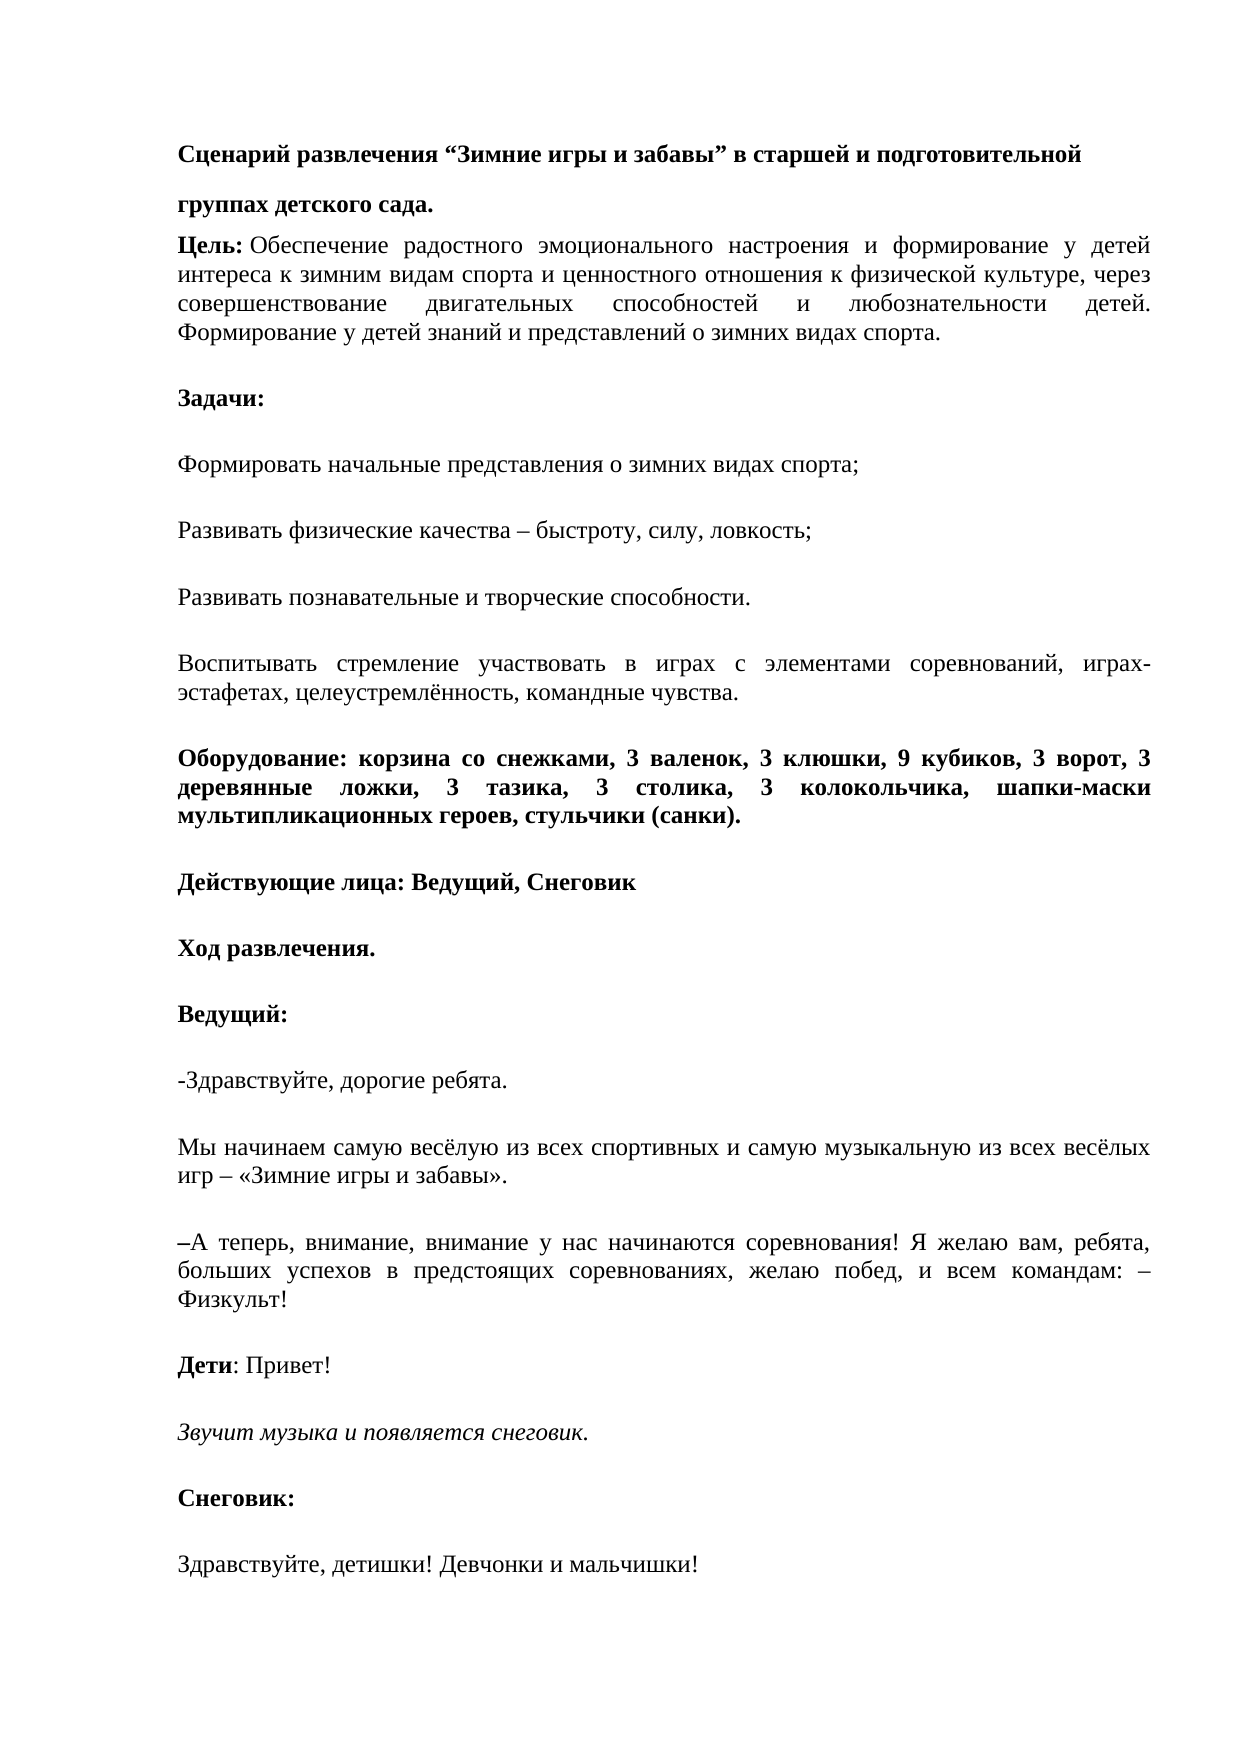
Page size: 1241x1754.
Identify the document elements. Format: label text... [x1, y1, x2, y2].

text Сценарий развлечения “Зимние игры и забавы” в старшей и подготовительной группах детского сада. [177, 118, 1152, 218]
text Здравствуйте, детишки! Девчонки и мальчишки! [177, 1549, 1152, 1578]
text Воспитывать стремление участвовать в играх с элементами соревнований, играх-эстафетах, целеустремлённость, командные чувства. [177, 648, 1152, 706]
text Звучит музыка и появляется снеговик. [177, 1417, 1152, 1446]
text Ход развлечения. [177, 933, 1152, 962]
text –А теперь, внимание, внимание у нас начинаются соревнования! Я желаю вам, ребята, больших успехов в предстоящих соревнованиях, желаю побед, и всем командам: – Физкульт! [177, 1227, 1152, 1313]
text Дети: Привет! [177, 1351, 1152, 1379]
text Развивать познавательные и творческие способности. [177, 582, 1152, 611]
text Задачи: [177, 383, 1152, 412]
text Формировать начальные представления о зимних видах спорта; [177, 449, 1152, 478]
text Мы начинаем самую весёлую из всех спортивных и самую музыкальную из всех весёлых игр – «Зимние игры и забавы». [177, 1132, 1152, 1189]
text Оборудование: корзина со снежками, 3 валенок, 3 клюшки, 9 кубиков, 3 ворот, 3 деревянные ложки, 3 тазика, 3 столика, 3 колокольчика, шапки-маски мультипликационных героев, стульчики (санки). [177, 743, 1152, 829]
text Ведущий: [177, 999, 1152, 1028]
text -Здравствуйте, дорогие ребята. [177, 1066, 1152, 1094]
text Действующие лица: Ведущий, Снеговик [177, 867, 1152, 896]
text Развивать физические качества – быстроту, силу, ловкость; [177, 516, 1152, 544]
text Цель: Обеспечение радостного эмоционального настроения и формирование у детей интереса к зимним видам спорта и ценностного отношения к физической культуре, через совершенствование двигательных способностей и любознательности детей. Формирование у детей знаний и представлений о зимних видах спорта. [177, 231, 1152, 346]
text Снеговик: [177, 1483, 1152, 1512]
